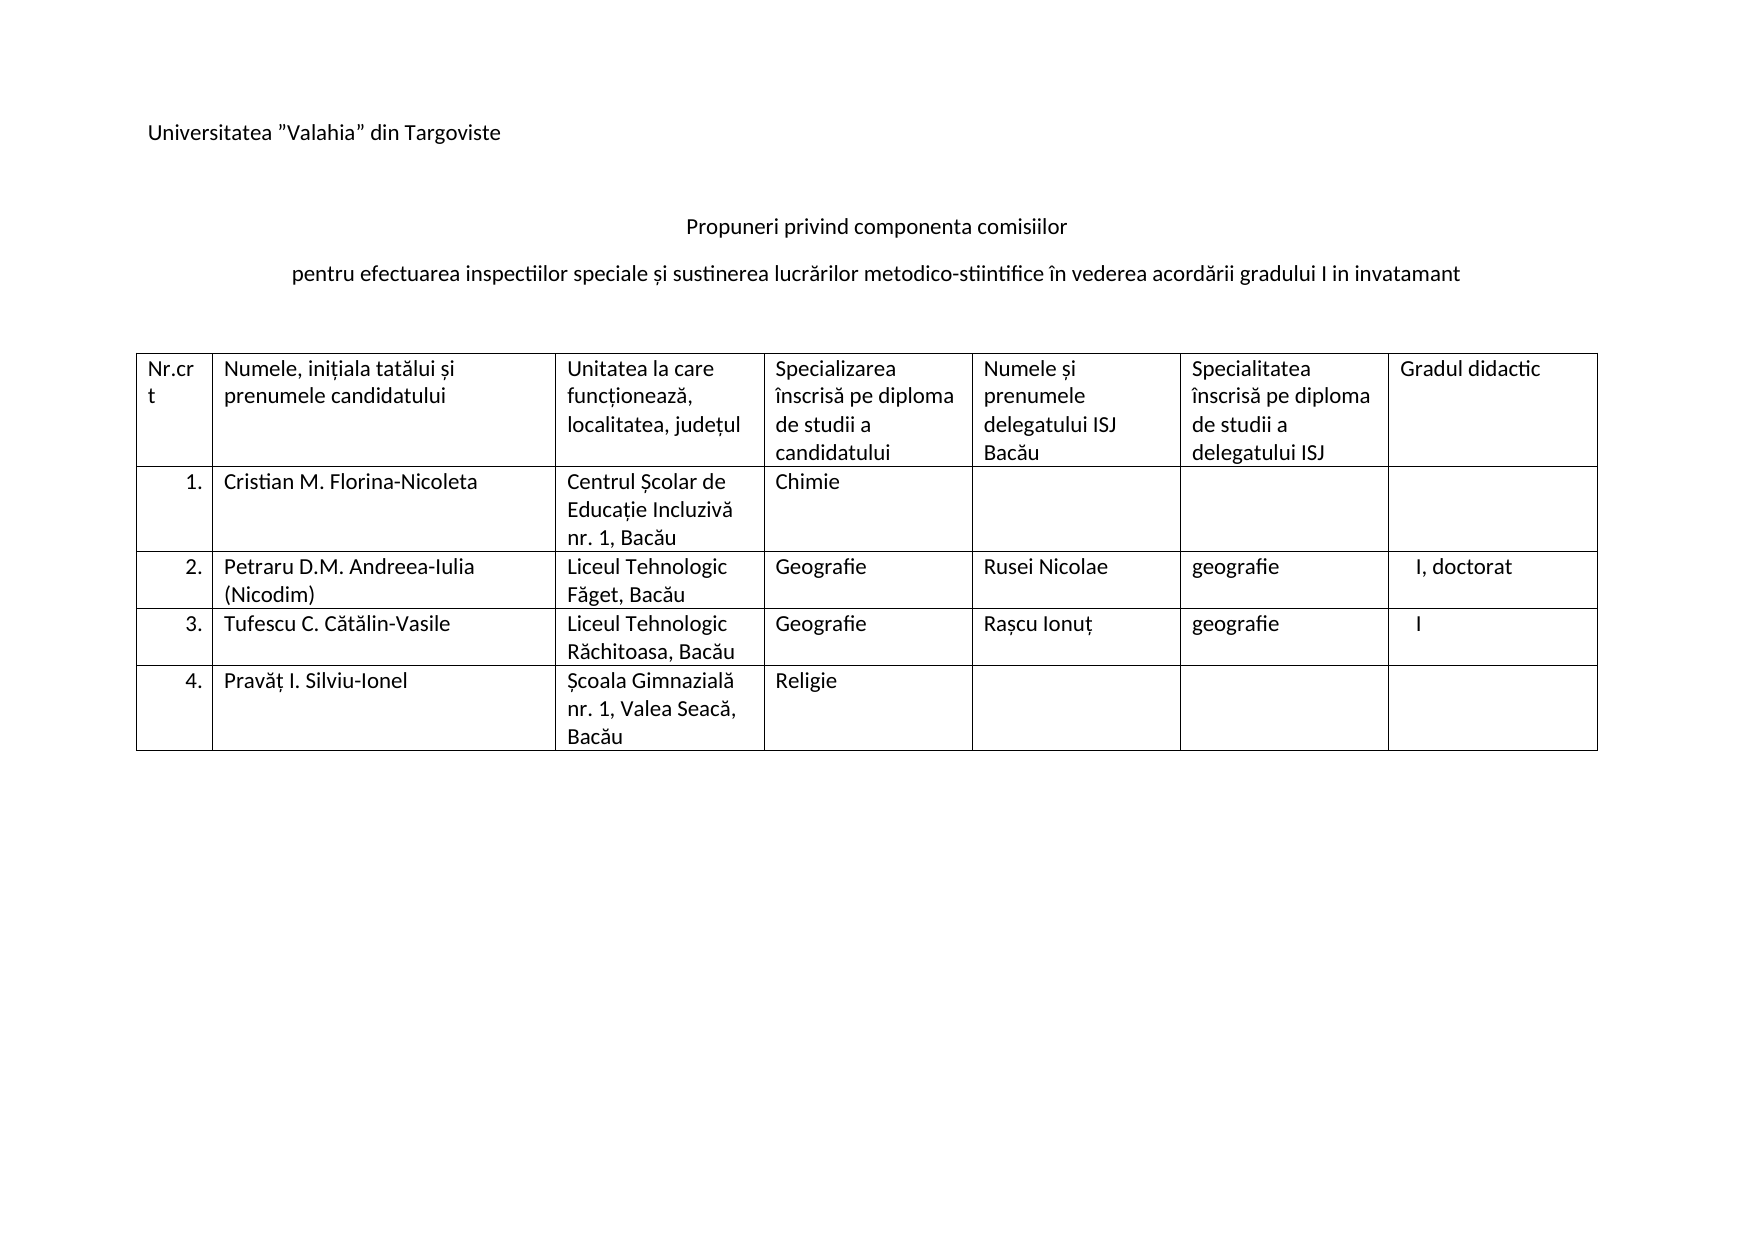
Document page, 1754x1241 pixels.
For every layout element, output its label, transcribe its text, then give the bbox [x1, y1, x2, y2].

table_cell [973, 666, 1180, 750]
table_cell [137, 609, 212, 665]
table_header Gradul didactic [1389, 354, 1597, 466]
text pentru efectuarea inspectiilor speciale și sustinerea lucrărilor metodico-stiintifice în vederea acordării gradului I in invatamant [148, 259, 1606, 287]
table_cell Cristian M. Florina-Nicoleta [213, 467, 555, 551]
table_cell Chimie [765, 467, 972, 551]
table_header Unitatea la care funcționează, localitatea, județul [556, 354, 764, 466]
table_cell Petraru D.M. Andreea-Iulia (Nicodim) [213, 552, 555, 608]
table_header Nr.crt [137, 354, 212, 466]
table_cell Liceul Tehnologic Răchitoasa, Bacău [556, 609, 764, 665]
table_cell [137, 552, 212, 608]
table_cell Pravăț I. Silviu-Ionel [213, 666, 555, 750]
table_cell geografie [1181, 609, 1388, 665]
table_cell Geografie [765, 552, 972, 608]
table_cell [1181, 666, 1388, 750]
table_cell [973, 467, 1180, 551]
table_cell [137, 467, 212, 551]
table_cell [137, 666, 212, 750]
table_header Specializarea înscrisă pe diploma de studii a candidatului [765, 354, 972, 466]
table_cell [1181, 467, 1388, 551]
table_cell [1389, 467, 1597, 551]
table_cell I, doctorat [1389, 552, 1597, 608]
table_cell Geografie [765, 609, 972, 665]
table_header Specialitatea înscrisă pe diploma de studii a delegatului ISJ [1181, 354, 1388, 466]
table_cell Rusei Nicolae [973, 552, 1180, 608]
table_cell Centrul Școlar de Educație Incluzivă nr. 1, Bacău [556, 467, 764, 551]
table_header Numele, inițiala tatălui și prenumele candidatului [213, 354, 555, 466]
table_cell I [1389, 609, 1597, 665]
table_cell Religie [765, 666, 972, 750]
table_cell Școala Gimnazială nr. 1, Valea Seacă, Bacău [556, 666, 764, 750]
text Propuneri privind componenta comisiilor [148, 212, 1606, 240]
table_cell Tufescu C. Cătălin-Vasile [213, 609, 555, 665]
table_header Numele și prenumele delegatului ISJ Bacău [973, 354, 1180, 466]
text Universitatea ”Valahia” din Targoviste [148, 118, 1606, 146]
table_cell Liceul Tehnologic Făget, Bacău [556, 552, 764, 608]
table_cell geografie [1181, 552, 1388, 608]
table_cell [1389, 666, 1597, 750]
table_cell Raşcu Ionuţ [973, 609, 1180, 665]
